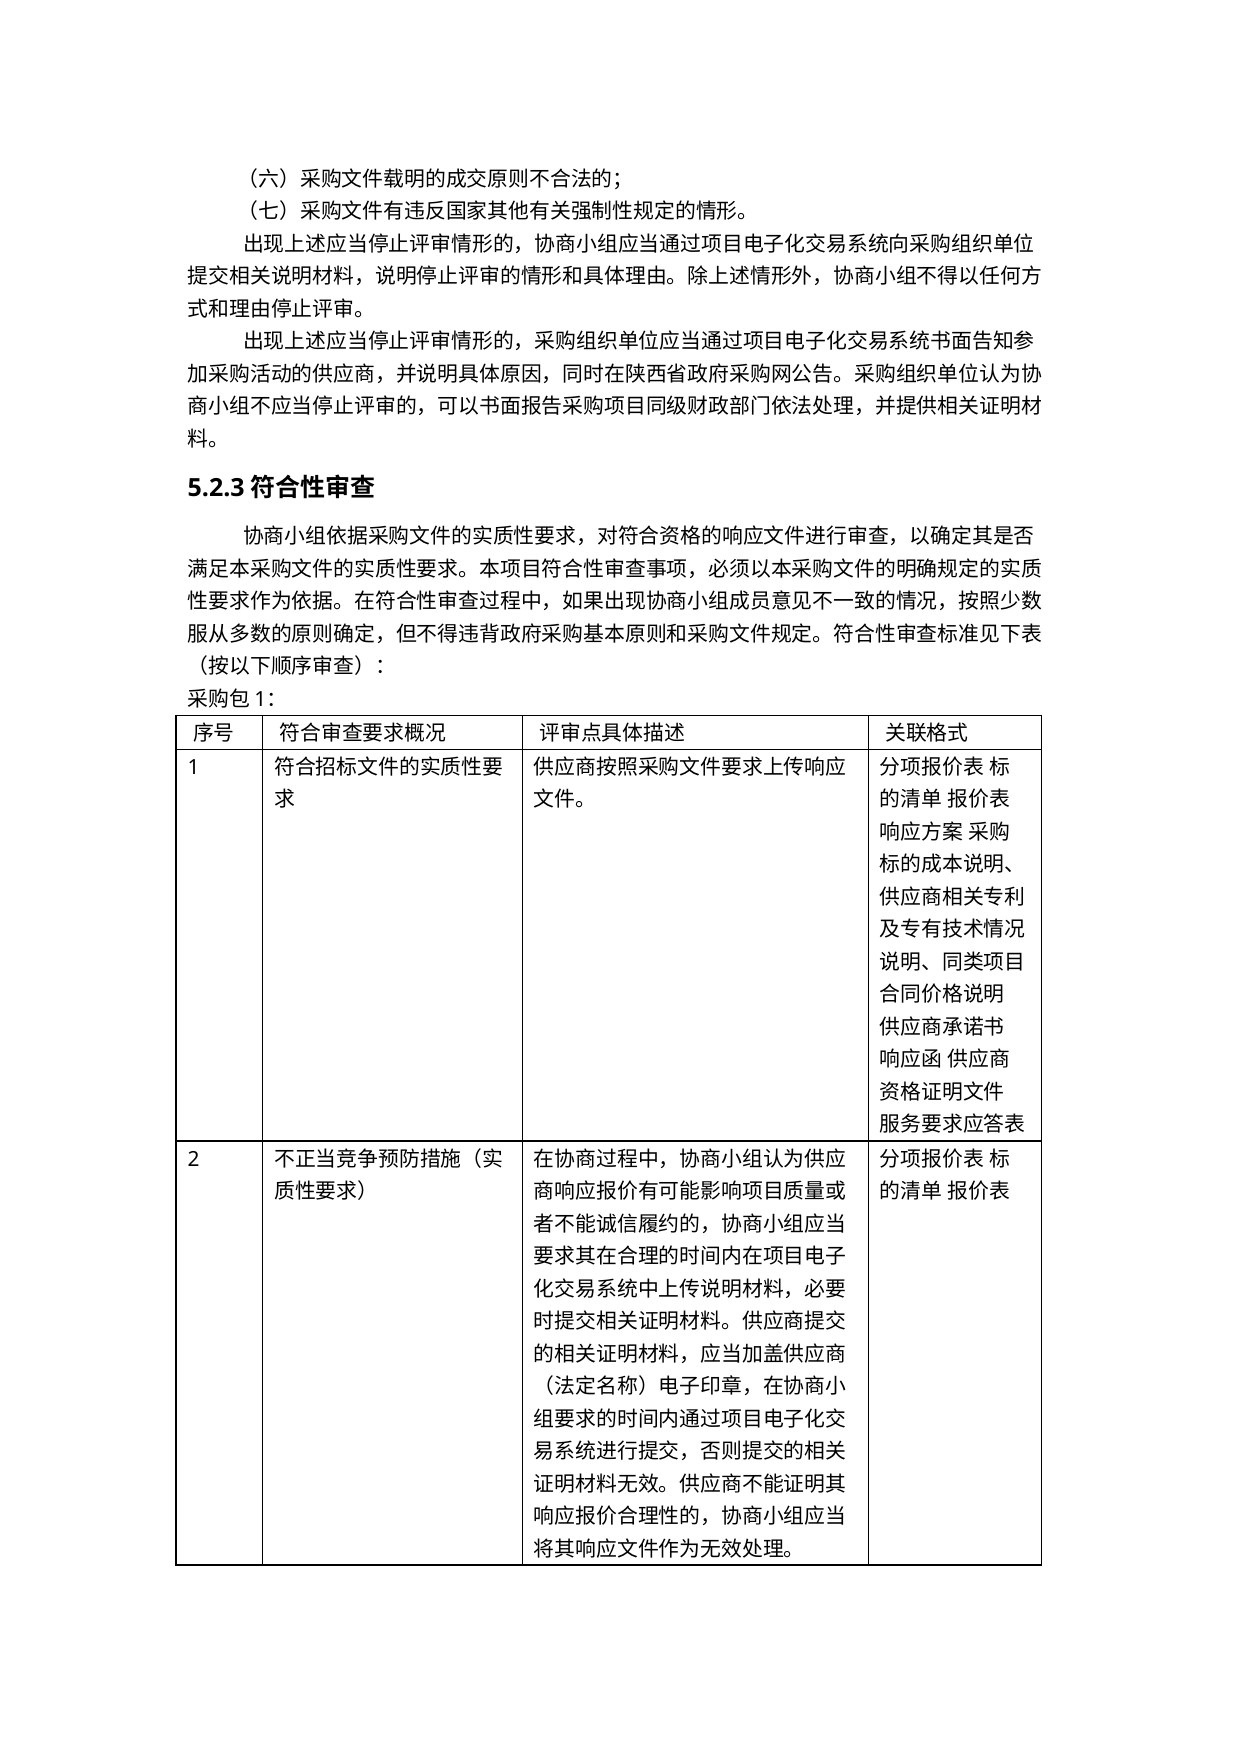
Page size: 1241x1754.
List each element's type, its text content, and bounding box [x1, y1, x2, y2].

table_cell 供应商按照采购文件要求上传响应文件。 [523, 750, 868, 1140]
text （六）采购文件载明的成交原则不合法的； [187, 162, 1053, 194]
table_cell 2 [177, 1142, 262, 1564]
table_cell 1 [177, 750, 262, 1140]
table_header 符合审查要求概况 [263, 716, 522, 748]
table_cell 在协商过程中，协商小组认为供应商响应报价有可能影响项目质量或者不能诚信履约的，协商小组应当要求其在合理的时间内在项目电子化交易系统中上传说明材料，必要时提交相关证明材料。供应商提交的相关证明材料，应当加盖供应商（法定名称）电子印章，在协商小组要求的时间内通过项目电子化交易系统进行提交，否则提交的相关证明材料无效。供应商不能证明其响应报价合理性的，协商小组应当将其响应文件作为无效处理。 [523, 1142, 868, 1564]
text （七）采购文件有违反国家其他有关强制性规定的情形。 [187, 194, 1053, 227]
text 采购包1： [187, 682, 1053, 714]
table_header 评审点具体描述 [523, 716, 868, 748]
table_cell 分项报价表 标的清单 报价表 [869, 1142, 1041, 1564]
text 出现上述应当停止评审情形的，采购组织单位应当通过项目电子化交易系统书面告知参加采购活动的供应商，并说明具体原因，同时在陕西省政府采购网公告。采购组织单位认为协商小组不应当停止评审的，可以书面报告采购项目同级财政部门依法处理，并提供相关证明材料。 [187, 324, 1053, 454]
table_header 关联格式 [869, 716, 1041, 748]
table_cell 分项报价表 标的清单 报价表 响应方案 采购标的成本说明、供应商相关专利及专有技术情况说明、同类项目合同价格说明 供应商承诺书 响应函 供应商资格证明文件 服务要求应答表 [869, 750, 1041, 1140]
text 5.2.3符合性审查 [187, 454, 1053, 519]
table_cell 不正当竞争预防措施（实质性要求） [263, 1142, 522, 1564]
table_header 序号 [177, 716, 262, 748]
text 协商小组依据采购文件的实质性要求，对符合资格的响应文件进行审查，以确定其是否满足本采购文件的实质性要求。本项目符合性审查事项，必须以本采购文件的明确规定的实质性要求作为依据。在符合性审查过程中，如果出现协商小组成员意见不一致的情况，按照少数服从多数的原则确定，但不得违背政府采购基本原则和采购文件规定。符合性审查标准见下表（按以下顺序审查）： [187, 519, 1053, 682]
table_cell 符合招标文件的实质性要求 [263, 750, 522, 1140]
text 出现上述应当停止评审情形的，协商小组应当通过项目电子化交易系统向采购组织单位提交相关说明材料，说明停止评审的情形和具体理由。除上述情形外，协商小组不得以任何方式和理由停止评审。 [187, 227, 1053, 324]
